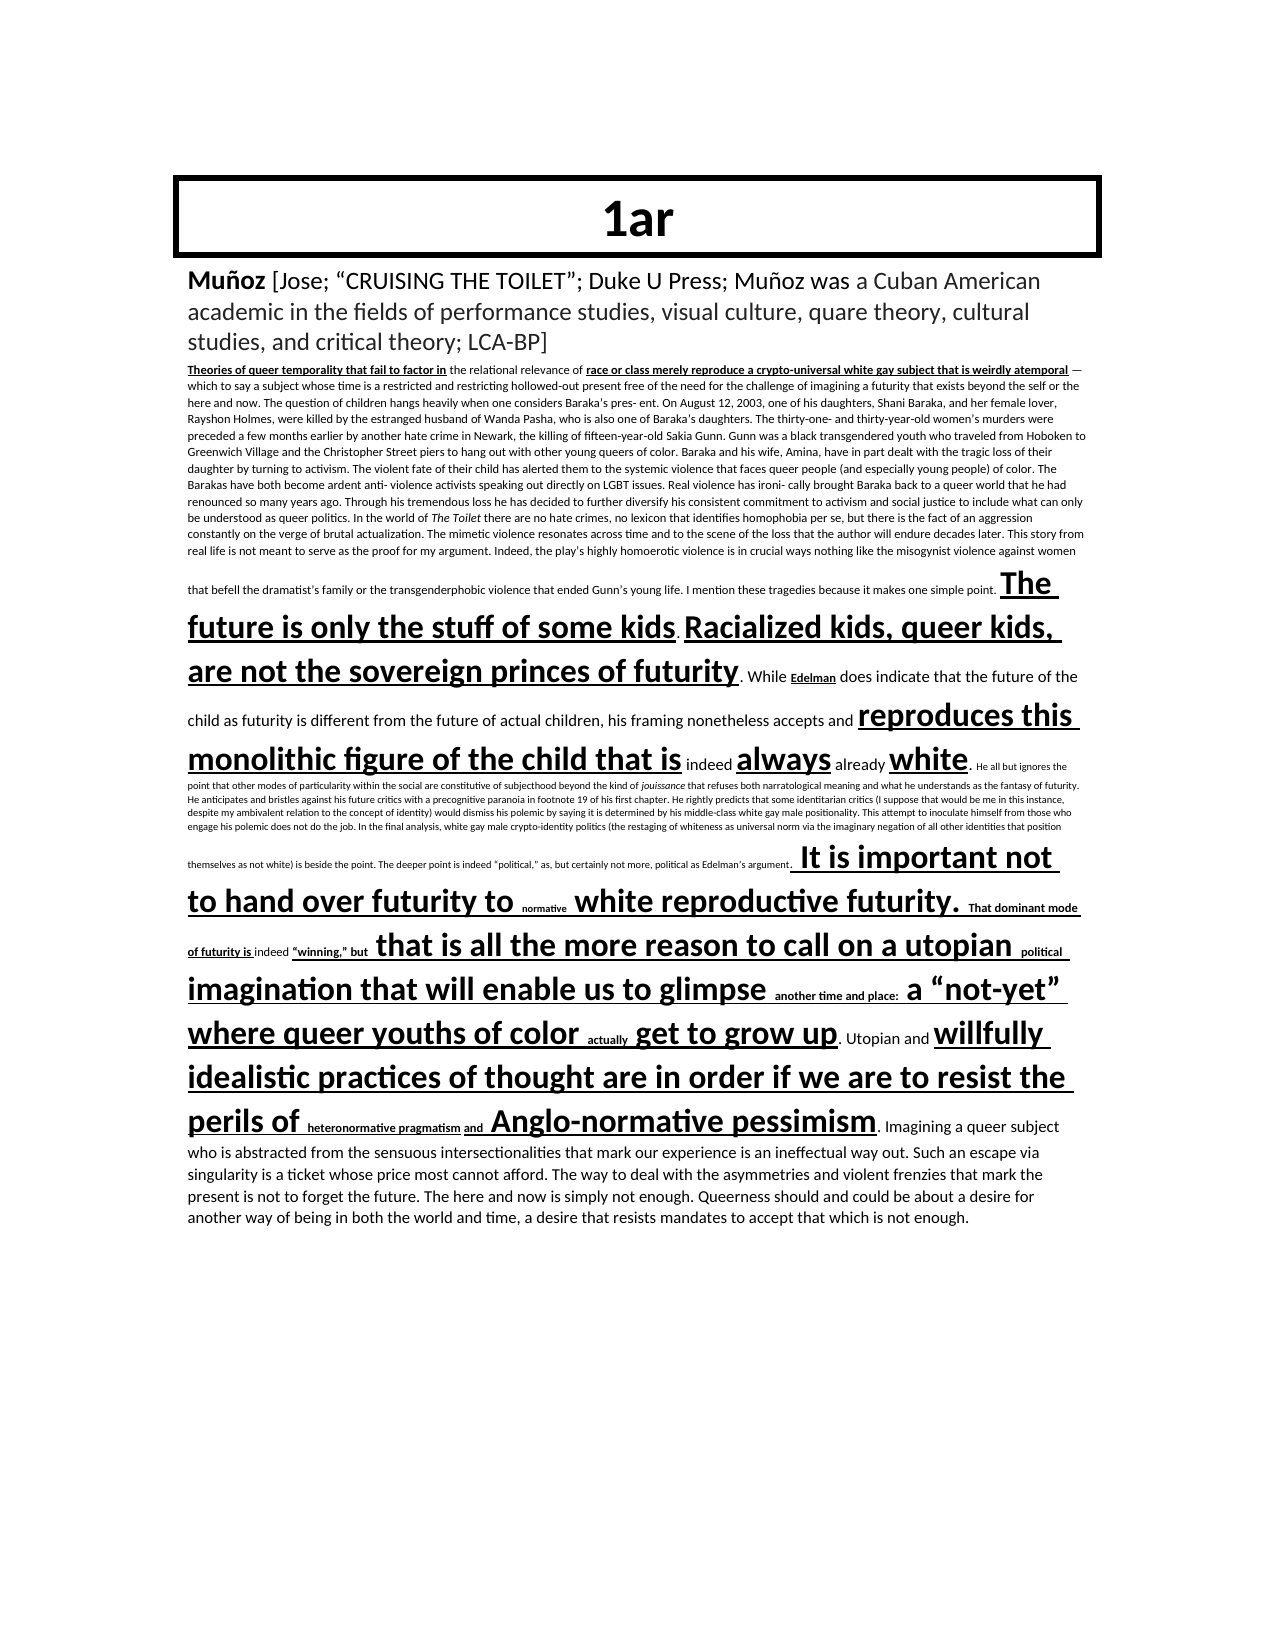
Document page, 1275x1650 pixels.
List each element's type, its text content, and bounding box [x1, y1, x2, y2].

text Theories of queer temporality that fail to factor in the relational relevance of race or class merely reproduce a crypto-universal white gay subject that is weirdly atemporal — which to say a subject whose time is a restricted and restricting hollowed-out present free of the need for the challenge of imagining a futurity that exists beyond the self or the here and now. The question of children hangs heavily when one considers Baraka’s pres- ent. On August 12, 2003, one of his daughters, Shani Baraka, and her female lover, Rayshon Holmes, were killed by the estranged husband of Wanda Pasha, who is also one of Baraka’s daughters. The thirty-one- and thirty-year-old women’s murders were preceded a few months earlier by another hate crime in Newark, the killing of fifteen-year-old Sakia Gunn. Gunn was a black transgendered youth who traveled from Hoboken to Greenwich Village and the Christopher Street piers to hang out with other young queers of color. Baraka and his wife, Amina, have in part dealt with the tragic loss of their daughter by turning to activism. The violent fate of their child has alerted them to the systemic violence that faces queer people (and especially young people) of color. The Barakas have both become ardent anti- violence activists speaking out directly on LGBT issues. Real violence has ironi- cally brought Baraka back to a queer world that he had renounced so many years ago. Through his tremendous loss he has decided to further diversify his consistent commitment to activism and social justice to include what can only be understood as queer politics. In the world of The Toilet there are no hate crimes, no lexicon that identifies homophobia per se, but there is the fact of an aggression constantly on the verge of brutal actualization. The mimetic violence resonates across time and to the scene of the loss that the author will endure decades later. This story from real life is not meant to serve as the proof for my argument. Indeed, the play’s highly homoerotic violence is in crucial ways nothing like the misogynist violence against women that befell the dramatist’s family or the transgenderphobic violence that ended Gunn’s young life. I mention these tragedies because it makes one simple point. The future is only the stuff of some kids. Racialized kids, queer kids, are not the sovereign princes of futurity. While Edelman does indicate that the future of the child as futurity is different from the future of actual children, his framing nonetheless accepts and reproduces this monolithic figure of the child that is indeed always already white. He all but ignores the point that other modes of particularity within the social are constitutive of subjecthood beyond the kind of jouissance that refuses both narratological meaning and what he understands as the fantasy of futurity. He anticipates and bristles against his future critics with a precognitive paranoia in footnote 19 of his first chapter. He rightly predicts that some identitarian critics (I suppose that would be me in this instance, despite my ambivalent relation to the concept of identity) would dismiss his polemic by saying it is determined by his middle-class white gay male positionality. This attempt to inoculate himself from those who engage his polemic does not do the job. In the final analysis, white gay male crypto-identity politics (the restaging of whiteness as universal norm via the imaginary negation of all other identities that position themselves as not white) is beside the point. The deeper point is indeed “political,” as, but certainly not more, political as Edelman’s argument. It is important not to hand over futurity to normative white reproductive futurity. That dominant mode of futurity is indeed “winning,” but that is all the more reason to call on a utopian political imagination that will enable us to glimpse another time and place: a “not-yet” where queer youths of color actually get to grow up. Utopian and willfully idealistic practices of thought are in order if we are to resist the perils of heteronormative pragmatism and Anglo-normative pessimism. Imagining a queer subject who is abstracted from the sensuous intersectionalities that mark our experience is an ineffectual way out. Such an escape via singularity is a ticket whose price most cannot afford. The way to deal with the asymmetries and violent frenzies that mark the present is not to forget the future. The here and now is simply not enough. Queerness should and could be about a desire for another way of being in both the world and time, a desire that resists mandates to accept that which is not enough. [187, 362, 1087, 1228]
text Muñoz [Jose; “CRUISING THE TOILET”; Duke U Press; Muñoz was a Cuban American academic in the fields of performance studies, visual culture, quare theory, cultural studies, and critical theory; LCA-BP] [187, 263, 1087, 357]
subtitle 1ar [179, 181, 1096, 252]
